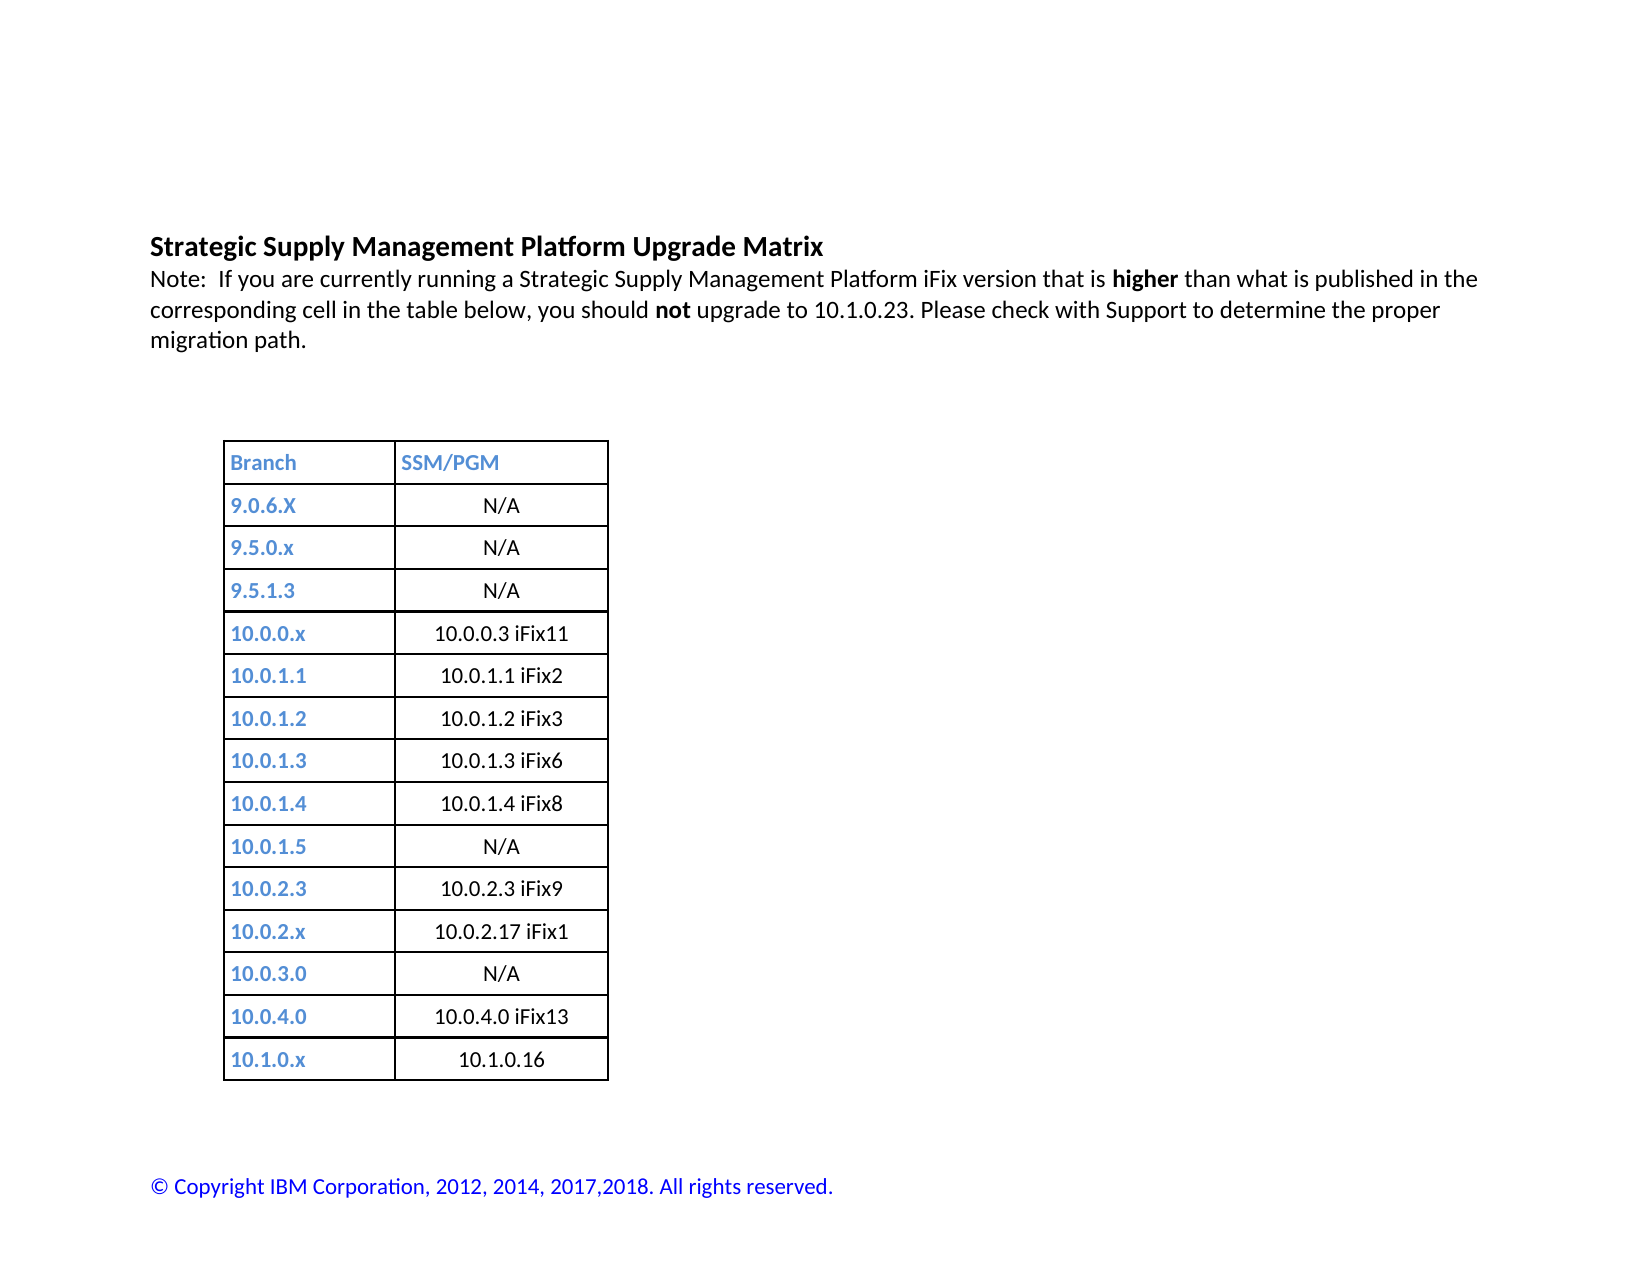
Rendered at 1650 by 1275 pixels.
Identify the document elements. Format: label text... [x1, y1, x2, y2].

table_cell 10.0.1.4 [225, 783, 394, 823]
table_cell N/A [396, 826, 607, 866]
table_cell 10.0.2.x [225, 911, 394, 951]
table_cell 10.0.4.0 [225, 996, 394, 1036]
table_cell 10.0.2.3 iFix9 [396, 868, 607, 909]
table_cell 10.1.0.16 [396, 1039, 607, 1079]
table_cell N/A [396, 570, 607, 610]
table_cell 10.0.0.x [225, 613, 394, 653]
table_cell 10.0.1.1 [225, 655, 394, 696]
table_cell 10.0.4.0 iFix13 [396, 996, 607, 1036]
table_cell 9.0.6.X [225, 485, 394, 525]
table_cell 10.0.1.1 iFix2 [396, 655, 607, 696]
table_header Branch [225, 442, 394, 483]
table_cell 10.0.1.2 iFix3 [396, 698, 607, 738]
table_cell 10.0.3.0 [225, 953, 394, 994]
table_cell 10.0.1.2 [225, 698, 394, 738]
table_cell 10.0.1.3 iFix6 [396, 740, 607, 781]
table_cell 10.1.0.x [225, 1039, 394, 1079]
table_cell N/A [396, 485, 607, 525]
table_cell 10.0.1.5 [225, 826, 394, 866]
text Strategic Supply Management Platform Upgrade Matrix [150, 228, 1500, 263]
table_cell 10.0.1.3 [225, 740, 394, 781]
table_cell N/A [396, 527, 607, 568]
table_cell N/A [396, 953, 607, 994]
table_cell 9.5.0.x [225, 527, 394, 568]
table_cell 9.5.1.3 [225, 570, 394, 610]
table_cell 10.0.2.3 [225, 868, 394, 909]
table_cell 10.0.0.3 iFix11 [396, 613, 607, 653]
table_cell 10.0.1.4 iFix8 [396, 783, 607, 823]
text Note: If you are currently running a Strategic Supply Management Platform iFix version that is higher than what is published in the corresponding cell in the table below, you should not upgrade to 10.1.0.23. Please check with Support to determine the proper migration path. [150, 263, 1500, 355]
table_cell 10.0.2.17 iFix1 [396, 911, 607, 951]
table_header SSM/PGM [396, 442, 607, 483]
